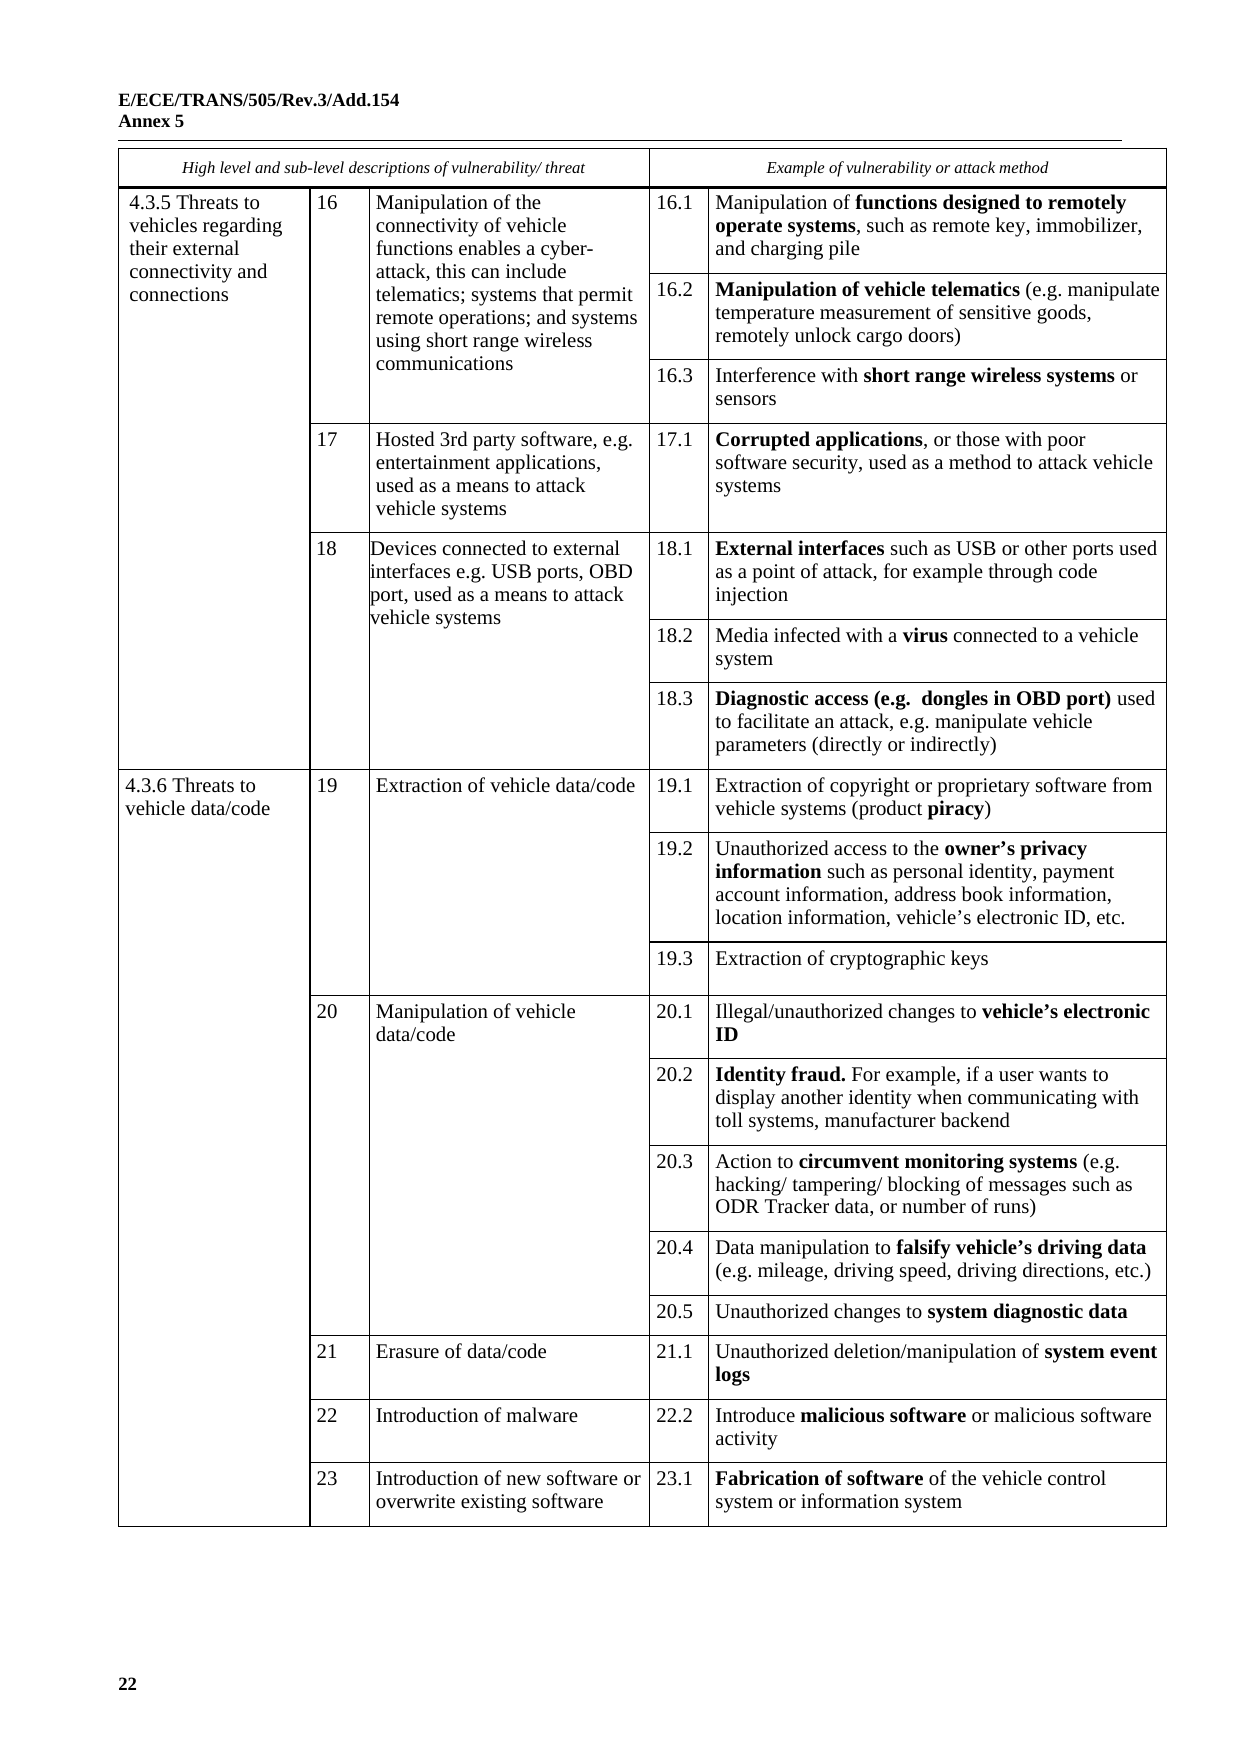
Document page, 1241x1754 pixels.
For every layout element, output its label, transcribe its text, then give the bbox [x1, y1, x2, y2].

table_cell Fabrication of software of the vehicle control system or information system [709, 1463, 1166, 1526]
table_cell Extraction of vehicle data/code [370, 770, 649, 994]
table_header Example of vulnerability or attack method [650, 149, 1166, 186]
table_cell Introduction of new software or overwrite existing software [370, 1463, 649, 1526]
table_cell 20.1 [650, 996, 708, 1058]
table_cell Manipulation of vehicle telematics (e.g. manipulate temperature measurement of sensitive goods, remotely unlock cargo doors) [709, 274, 1166, 359]
table_cell External interfaces such as USB or other ports used as a point of attack, for example through code injection [709, 533, 1166, 618]
table_cell 19.3 [650, 943, 708, 994]
table_cell Corrupted applications, or those with poor software security, used as a method to attack vehicle systems [709, 424, 1166, 532]
table_cell Interference with short range wireless systems or sensors [709, 360, 1166, 423]
table_cell Hosted 3rd party software, e.g. entertainment applications, used as a means to attack vehicle systems [370, 424, 649, 532]
table_cell Erasure of data/code [370, 1336, 649, 1399]
table_cell Action to circumvent monitoring systems (e.g. hacking/ tampering/ blocking of messages such as ODR Tracker data, or number of runs) [709, 1146, 1166, 1231]
table_cell 18.2 [650, 620, 708, 682]
table_cell 4.3.6 Threats to vehicle data/code [119, 770, 309, 1526]
table_cell Introduce malicious software or malicious software activity [709, 1400, 1166, 1462]
table_cell Manipulation of vehicle data/code [370, 996, 649, 1335]
table_cell 16.1 [650, 189, 708, 273]
table_cell 20.3 [650, 1146, 708, 1231]
table_cell Unauthorized access to the owner’s privacy information such as personal identity, payment account information, address book information, location information, vehicle’s electronic ID, etc. [709, 833, 1166, 941]
table_cell Illegal/unauthorized changes to vehicle’s electronic ID [709, 996, 1166, 1058]
table_cell 4.3.5 Threats to vehicles regarding their external connectivity and connections [119, 189, 309, 768]
table_cell 16.3 [650, 360, 708, 423]
table_cell 19.1 [650, 770, 708, 832]
table_cell Data manipulation to falsify vehicle’s driving data (e.g. mileage, driving speed, driving directions, etc.) [709, 1232, 1166, 1294]
table_cell Media infected with a virus connected to a vehicle system [709, 620, 1166, 682]
table_cell 23.1 [650, 1463, 708, 1526]
table_cell Extraction of cryptographic keys [709, 943, 1166, 994]
table_cell Manipulation of the connectivity of vehicle functions enables a cyber-attack, this can include telematics; systems that permit remote operations; and systems using short range wireless communications [370, 189, 649, 423]
table_cell 18.3 [650, 683, 708, 768]
table_cell 19 [311, 770, 369, 994]
table_cell 21 [311, 1336, 369, 1399]
table_cell 20.4 [650, 1232, 708, 1294]
table_cell 17 [311, 424, 369, 532]
table_cell Unauthorized changes to system diagnostic data [709, 1296, 1166, 1335]
table_cell 16.2 [650, 274, 708, 359]
table_cell 16 [311, 189, 369, 423]
table_cell Identity fraud. For example, if a user wants to display another identity when communicating with toll systems, manufacturer backend [709, 1059, 1166, 1144]
table_cell 22 [311, 1400, 369, 1462]
table_cell Manipulation of functions designed to remotely operate systems, such as remote key, immobilizer, and charging pile [709, 189, 1166, 273]
table_cell 23 [311, 1463, 369, 1526]
table_cell Diagnostic access (e.g. dongles in OBD port) used to facilitate an attack, e.g. manipulate vehicle parameters (directly or indirectly) [709, 683, 1166, 768]
table_cell 20 [311, 996, 369, 1335]
table_cell 18.1 [650, 533, 708, 618]
table_cell 17.1 [650, 424, 708, 532]
table_cell Extraction of copyright or proprietary software from vehicle systems (product piracy) [709, 770, 1166, 832]
table_cell 22.2 [650, 1400, 708, 1462]
table_cell 20.5 [650, 1296, 708, 1335]
table_header High level and sub-level descriptions of vulnerability/ threat [119, 149, 649, 186]
table_cell Unauthorized deletion/manipulation of system event logs [709, 1336, 1166, 1399]
table_cell 18 [311, 533, 369, 768]
table_cell 20.2 [650, 1059, 708, 1144]
table_cell 19.2 [650, 833, 708, 941]
table_cell 21.1 [650, 1336, 708, 1399]
table_cell Devices connected to external interfaces e.g. USB ports, OBD port, used as a means to attack vehicle systems [370, 533, 649, 768]
table_cell Introduction of malware [370, 1400, 649, 1462]
